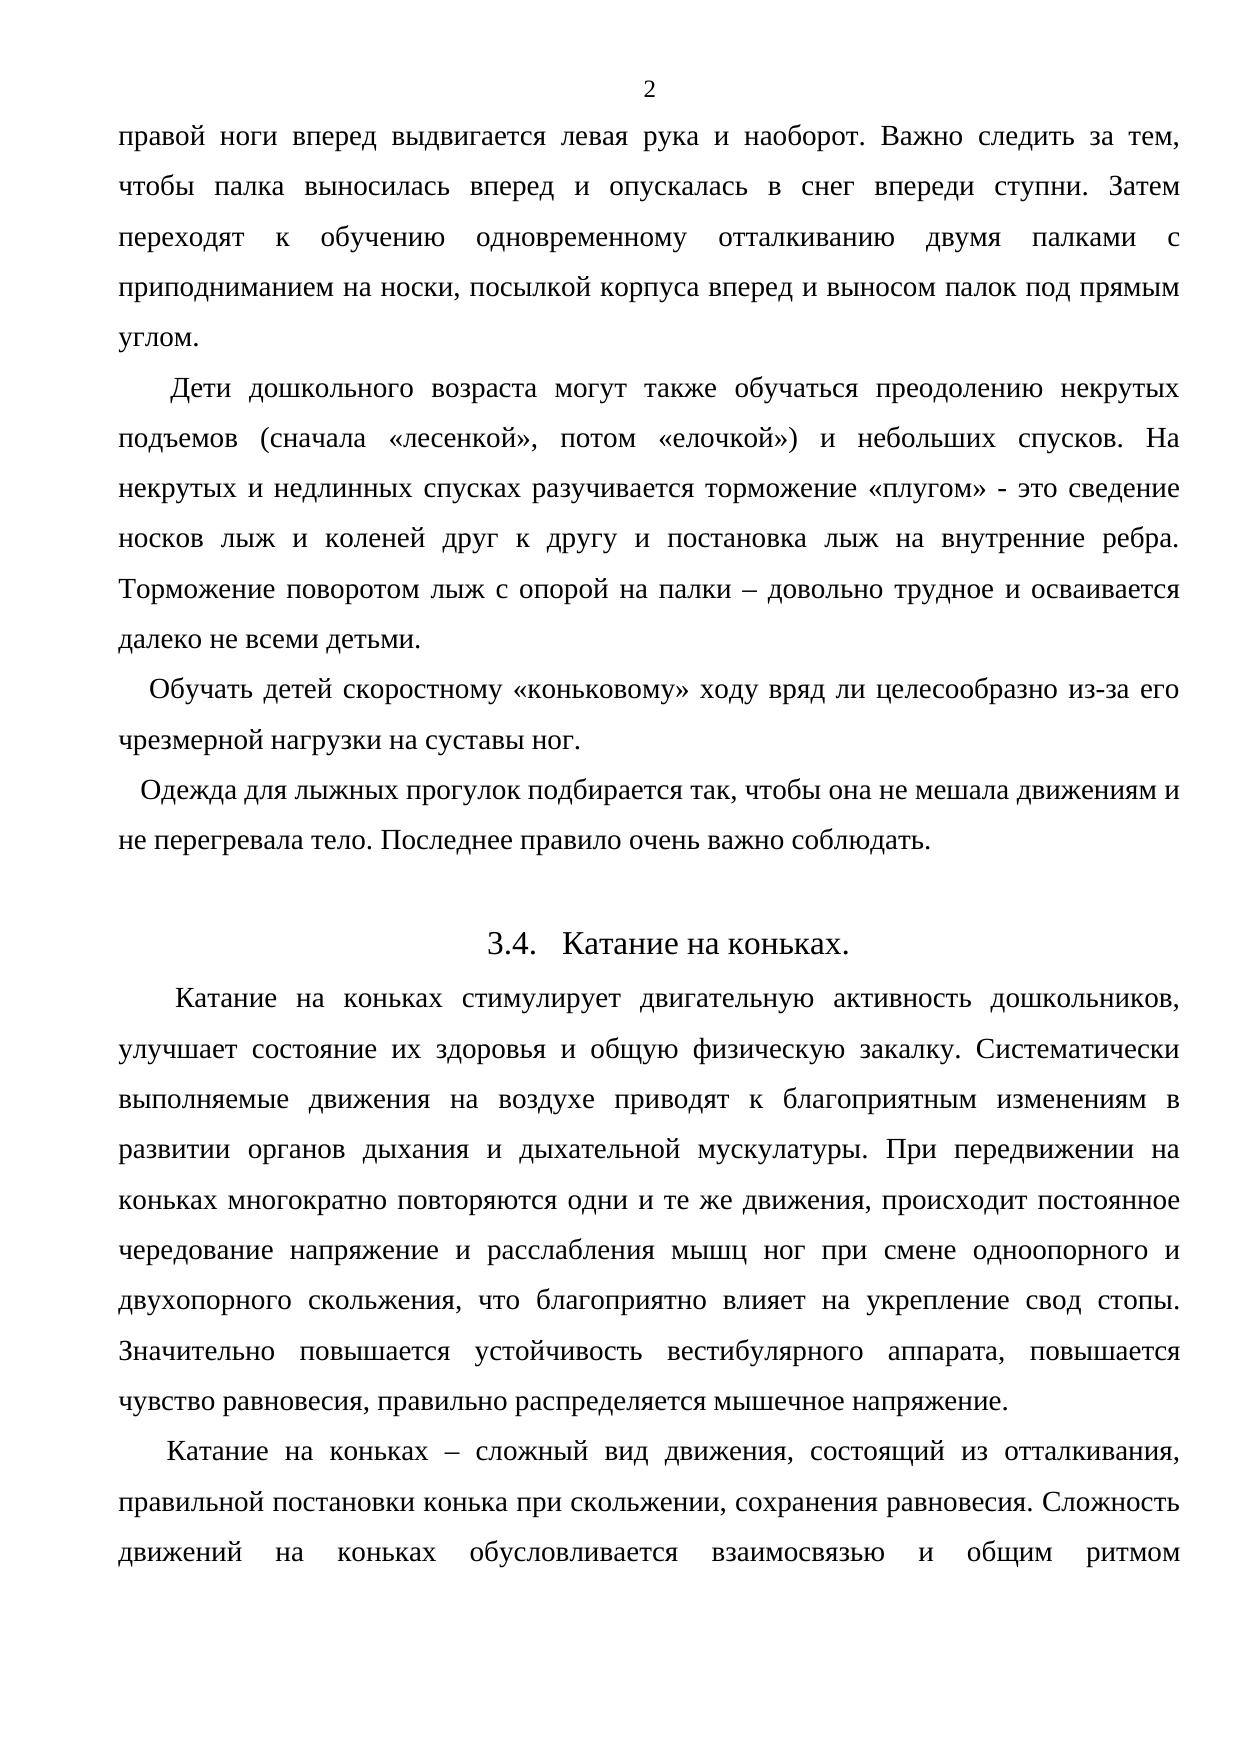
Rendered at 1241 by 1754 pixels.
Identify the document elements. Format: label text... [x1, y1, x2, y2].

list Катание на коньках. [156, 923, 1181, 961]
text Одежда для лыжных прогулок подбирается так, чтобы она не мешала движениям и не перегревала тело. Последнее правило очень важно соблюдать. [118, 772, 1181, 856]
text Катание на коньках стимулирует двигательную активность дошкольников, улучшает состояние их здоровья и общую физическую закалку. Систематически выполняемые движения на воздухе приводят к благоприятным изменениям в развитии органов дыхания и дыхательной мускулатуры. При передвижении на коньках многократно повторяются одни и те же движения, происходит постоянное чередование напряжение и расслабления мышц ног при смене одноопорного и двухопорного скольжения, что благоприятно влияет на укрепление свод стопы. Значительно повышается устойчивость вестибулярного аппарата, повышается чувство равновесия, правильно распределяется мышечное напряжение. [118, 981, 1181, 1417]
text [118, 1433, 1181, 1568]
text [118, 118, 1181, 353]
text Дети дошкольного возраста могут также обучаться преодолению некрутых подъемов (сначала «лесенкой», потом «елочкой») и небольших спусков. На некрутых и недлинных спусках разучивается торможение «плугом» - это сведение носков лыж и коленей друг к другу и постановка лыж на внутренние ребра. Торможение поворотом лыж с опорой на палки – довольно трудное и осваивается далеко не всеми детьми. [118, 370, 1181, 655]
text Обучать детей скоростному «коньковому» ходу вряд ли целесообразно из-за его чрезмерной нагрузки на суставы ног. [118, 672, 1181, 755]
